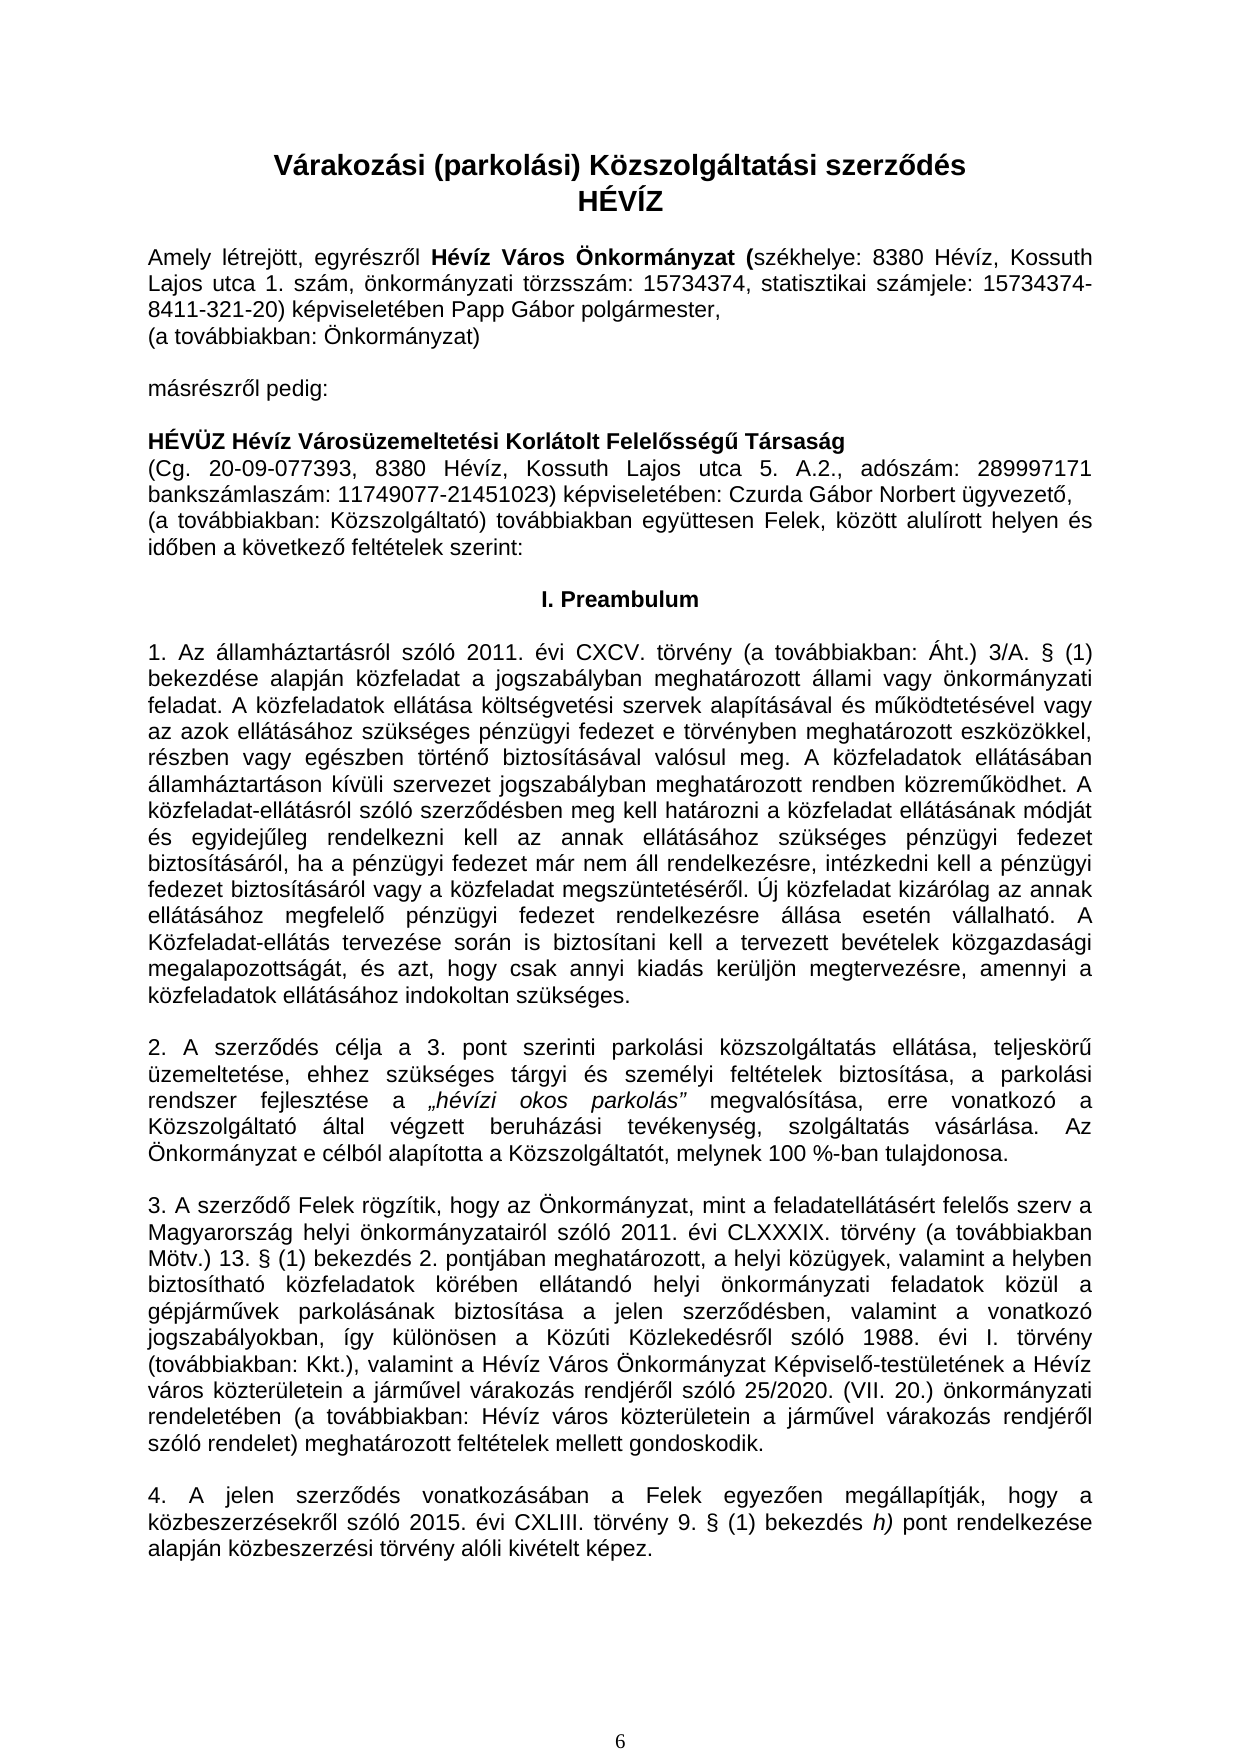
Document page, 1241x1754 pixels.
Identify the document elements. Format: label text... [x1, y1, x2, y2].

text (Cg. 20-09-077393, 8380 Hévíz, Kossuth Lajos utca 5. A.2., adószám: 289997171 bankszámlaszám: 11749077-21451023) képviseletében: Czurda Gábor Norbert ügyvezető, [148, 454, 1093, 507]
text (a továbbiakban: Önkormányzat) [148, 323, 1093, 349]
text 4. A jelen szerződés vonatkozásában a Felek egyezően megállapítják, hogy a közbeszerzésekről szóló 2015. évi CXLIII. törvény 9. § (1) bekezdés h) pont rendelkezése alapján közbeszerzési törvény alóli kivételt képez. [148, 1482, 1093, 1561]
text Várakozási (parkolási) Közszolgáltatási szerződés [148, 148, 1093, 181]
text HÉVÍZ [148, 184, 1093, 217]
text Amely létrejött, egyrészről Hévíz Város Önkormányzat (székhelye: 8380 Hévíz, Kossuth Lajos utca 1. szám, önkormányzati törzsszám: 15734374, statisztikai számjele: 15734374-8411-321-20) képviseletében Papp Gábor polgármester, [148, 244, 1093, 323]
text (a továbbiakban: Közszolgáltató) továbbiakban együttesen Felek, között alulírott helyen és időben a következő feltételek szerint: [148, 507, 1093, 560]
text 3. A szerződő Felek rögzítik, hogy az Önkormányzat, mint a feladatellátásért felelős szerv a Magyarország helyi önkormányzatairól szóló 2011. évi CLXXXIX. törvény (a továbbiakban Mötv.) 13. § (1) bekezdés 2. pontjában meghatározott, a helyi közügyek, valamint a helyben biztosítható közfeladatok körében ellátandó helyi önkormányzati feladatok közül a gépjárművek parkolásának biztosítása a jelen szerződésben, valamint a vonatkozó jogszabályokban, így különösen a Közúti Közlekedésről szóló 1988. évi I. törvény (továbbiakban: Kkt.), valamint a Hévíz Város Önkormányzat Képviselő-testületének a Hévíz város közterületein a járművel várakozás rendjéről szóló 25/2020. (VII. 20.) önkormányzati rendeletében (a továbbiakban: Hévíz város közterületein a járművel várakozás rendjéről szóló rendelet) meghatározott feltételek mellett gondoskodik. [148, 1192, 1093, 1456]
text másrészről pedig: [148, 375, 1093, 402]
text 1. Az államháztartásról szóló 2011. évi CXCV. törvény (a továbbiakban: Áht.) 3/A. § (1) bekezdése alapján közfeladat a jogszabályban meghatározott állami vagy önkormányzati feladat. A közfeladatok ellátása költségvetési szervek alapításával és működtetésével vagy az azok ellátásához szükséges pénzügyi fedezet e törvényben meghatározott eszközökkel, részben vagy egészben történő biztosításával valósul meg. A közfeladatok ellátásában államháztartáson kívüli szervezet jogszabályban meghatározott rendben közreműködhet. A közfeladat-ellátásról szóló szerződésben meg kell határozni a közfeladat ellátásának módját és egyidejűleg rendelkezni kell az annak ellátásához szükséges pénzügyi fedezet biztosításáról, ha a pénzügyi fedezet már nem áll rendelkezésre, intézkedni kell a pénzügyi fedezet biztosításáról vagy a közfeladat megszüntetéséről. Új közfeladat kizárólag az annak ellátásához megfelelő pénzügyi fedezet rendelkezésre állása esetén vállalható. A Közfeladat-ellátás tervezése során is biztosítani kell a tervezett bevételek közgazdasági megalapozottságát, és azt, hogy csak annyi kiadás kerüljön megtervezésre, amennyi a közfeladatok ellátásához indokoltan szükséges. [148, 639, 1093, 1008]
text HÉVÜZ Hévíz Városüzemeltetési Korlátolt Felelősségű Társaság [148, 428, 1093, 454]
text I. Preambulum [148, 586, 1093, 613]
text 2. A szerződés célja a 3. pont szerinti parkolási közszolgáltatás ellátása, teljeskörű üzemeltetése, ehhez szükséges tárgyi és személyi feltételek biztosítása, a parkolási rendszer fejlesztése a „hévízi okos parkolás” megvalósítása, erre vonatkozó a Közszolgáltató által végzett beruházási tevékenység, szolgáltatás vásárlása. Az Önkormányzat e célból alapította a Közszolgáltatót, melynek 100 %-ban tulajdonosa. [148, 1034, 1093, 1166]
